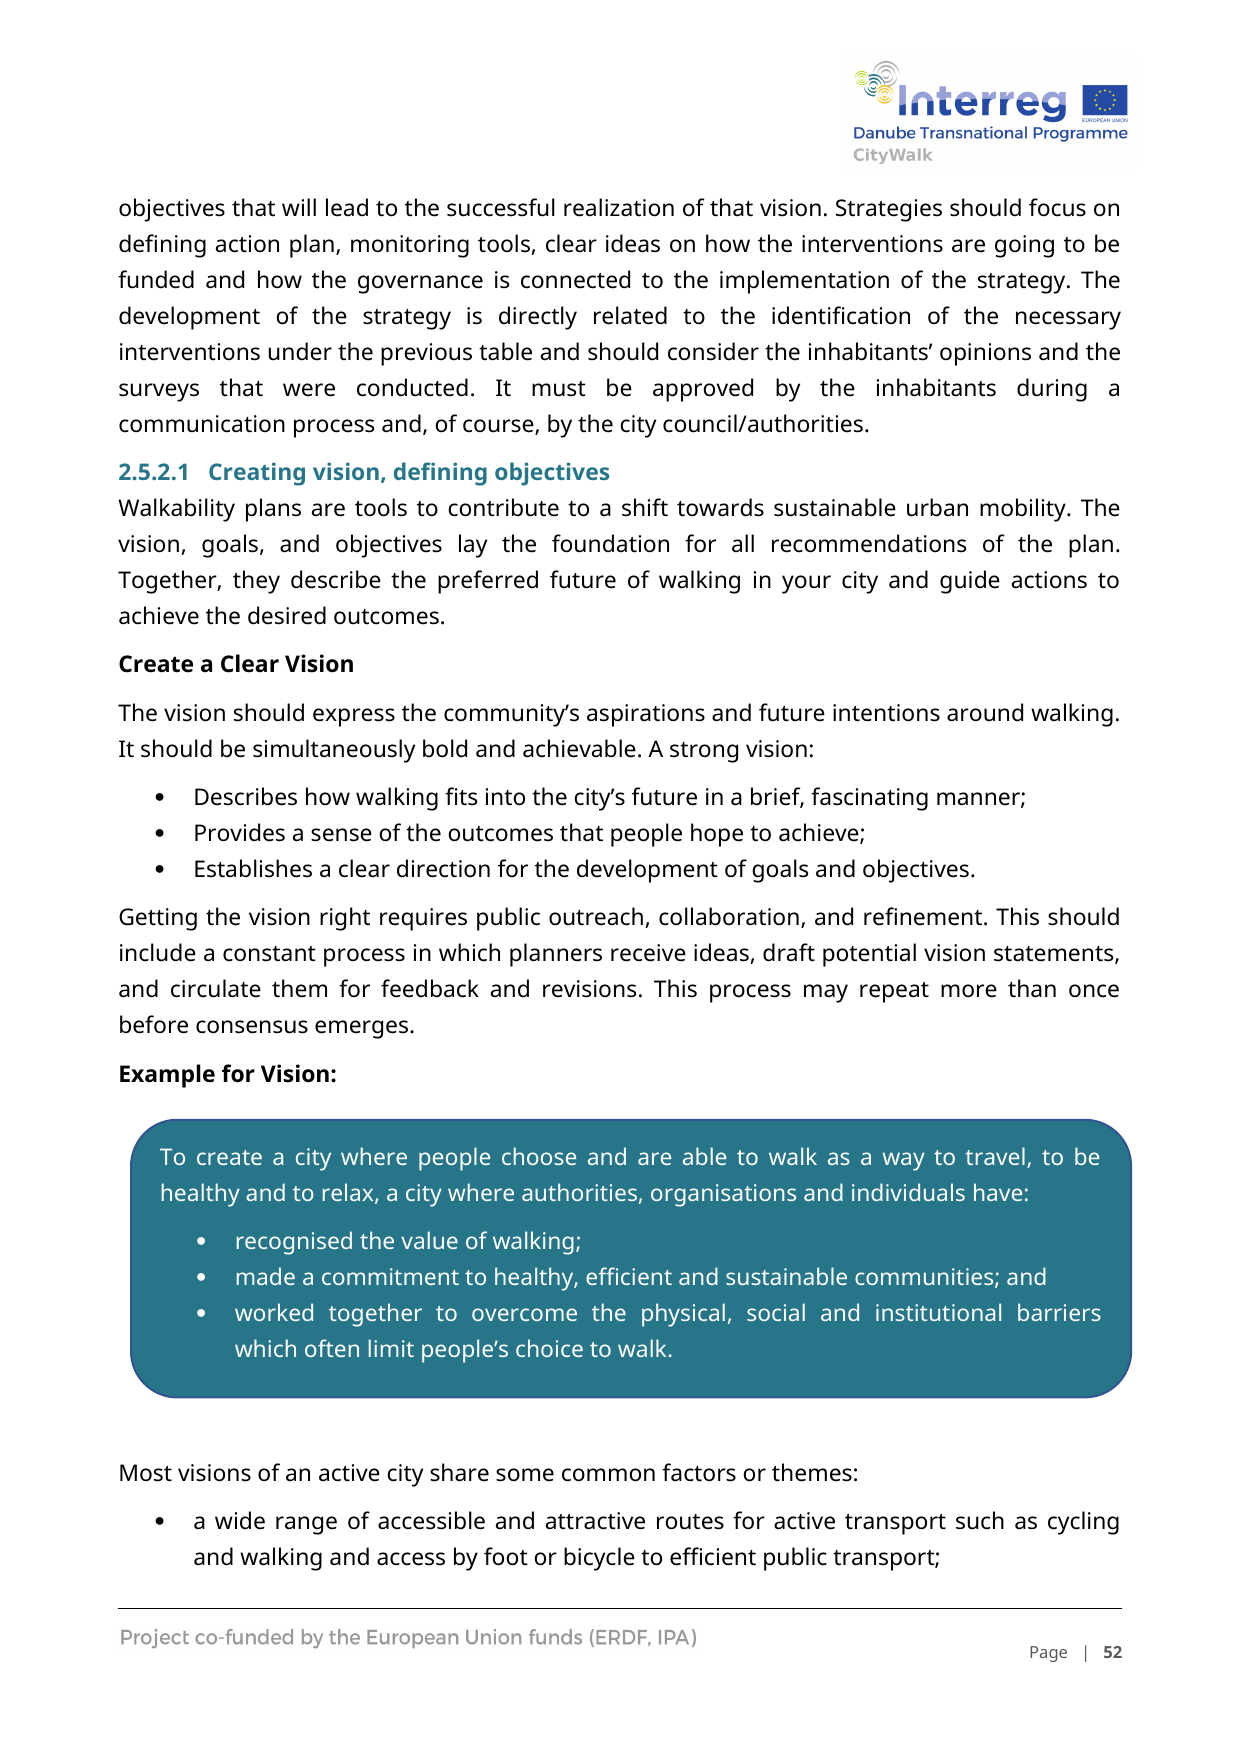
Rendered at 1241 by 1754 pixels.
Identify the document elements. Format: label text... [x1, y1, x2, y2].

list Example for Vision: [118, 1058, 1122, 1089]
list a wide range of accessible and attractive routes for active transport such as cycling and walking and access by foot or bicycle to efficient public transport; [156, 1505, 1122, 1572]
text The vision should express the community’s aspirations and future intentions around walking. It should be simultaneously bold and achievable. A strong vision: [118, 697, 1122, 764]
picture [842, 53, 1138, 170]
text Most visions of an active city share some common factors or themes: [118, 1457, 1122, 1488]
text Walkability plans are tools to contribute to a shift towards sustainable urban mobility. The vision, goals, and objectives lay the foundation for all recommendations of the plan. Together, they describe the preferred future of walking in your city and guide actions to achieve the desired outcomes. [118, 492, 1122, 631]
subtitle Creating vision, defining objectives [118, 456, 1122, 487]
text Getting the vision right requires public outreach, collaboration, and refinement. This should include a constant process in which planners receive ideas, draft potential vision statements, and circulate them for feedback and revisions. This process may repeat more than once before consensus emerges. [118, 901, 1122, 1040]
picture [113, 1622, 704, 1656]
list Describes how walking fits into the city’s future in a brief, fascinating manner; [156, 781, 1122, 812]
text Create a Clear Vision [118, 648, 1122, 679]
list Establishes a clear direction for the development of goals and objectives. [156, 853, 1122, 884]
list Provides a sense of the outcomes that people hope to achieve; [156, 817, 1122, 848]
